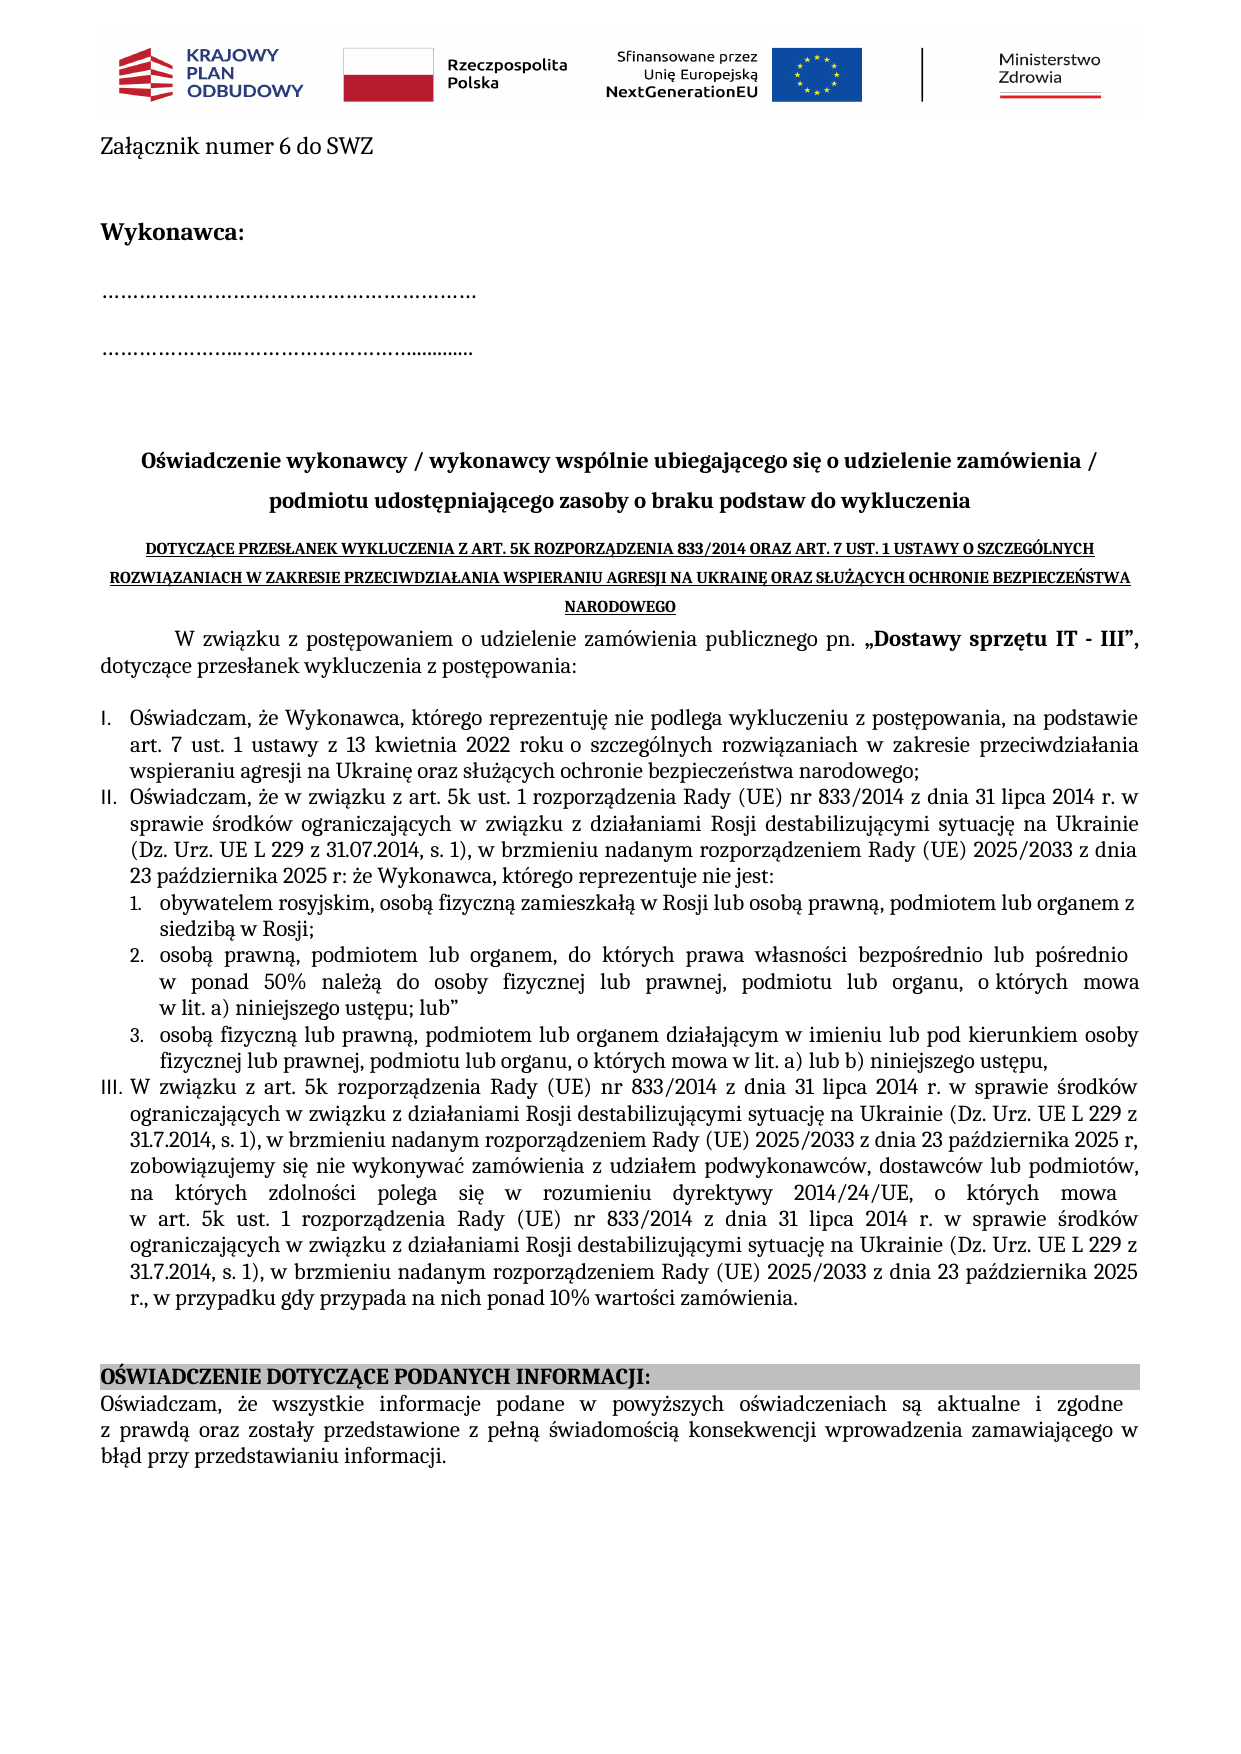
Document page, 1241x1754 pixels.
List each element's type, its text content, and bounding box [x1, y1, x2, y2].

text Wykonawca: [100, 218, 1140, 247]
text Załącznik numer 6 do SWZ [100, 132, 1140, 161]
text W związku z postępowaniem o udzielenie zamówienia publicznego pn. „Dostawy sprzętu IT - III”, dotyczące przesłanek wykluczenia z postępowania: [100, 626, 1140, 679]
list Oświadczam, że w związku z art. 5k ust. 1 rozporządzenia Rady (UE) nr 833/2014 z dnia 31 lipca 2014 r. w sprawie środków ograniczających w związku z działaniami Rosji destabilizującymi sytuację na Ukrainie (Dz. Urz. UE L 229 z 31.07.2014, s. 1), w brzmieniu nadanym rozporządzeniem Rady (UE) 2025/2033 z dnia 23 października 2025 r: że Wykonawca, którego reprezentuje nie jest: [100, 784, 1140, 889]
text Oświadczenie wykonawcy / wykonawcy wspólnie ubiegającego się o udzielenie zamówienia / podmiotu udostępniającego zasoby o braku podstaw do wykluczenia [100, 448, 1140, 514]
text Oświadczam, że wszystkie informacje podane w powyższych oświadczeniach są aktualne i zgodne z prawdą oraz zostały przedstawione z pełną świadomością konsekwencji wprowadzenia zamawiającego w błąd przy przedstawianiu informacji. [100, 1390, 1140, 1469]
picture [100, 25, 1140, 118]
text DOTYCZĄCE PRZESŁANEK WYKLUCZENIA Z ART. 5K ROZPORZĄDZENIA 833/2014 ORAZ ART. 7 UST. 1 USTAWY O SZCZEGÓLNYCH ROZWIĄZANIACH W ZAKRESIE PRZECIWDZIAŁANIA WSPIERANIU AGRESJI NA UKRAINĘ ORAZ SŁUŻĄCYCH OCHRONIE BEZPIECZEŃSTWA NARODOWEGO [100, 540, 1140, 616]
list osobą prawną, podmiotem lub organem, do których prawa własności bezpośrednio lub pośrednio w ponad 50% należą do osoby fizycznej lub prawnej, podmiotu lub organu, o których mowa w lit. a) niniejszego ustępu; lub” [130, 942, 1140, 1021]
list osobą fizyczną lub prawną, podmiotem lub organem działającym w imieniu lub pod kierunkiem osoby fizycznej lub prawnej, podmiotu lub organu, o których mowa w lit. a) lub b) niniejszego ustępu, [130, 1021, 1140, 1074]
text …………………………………………………… [100, 276, 519, 304]
list obywatelem rosyjskim, osobą fizyczną zamieszkałą w Rosji lub osobą prawną, podmiotem lub organem z siedzibą w Rosji; [130, 889, 1140, 942]
text OŚWIADCZENIE DOTYCZĄCE PODANYCH INFORMACJI: [100, 1364, 1140, 1390]
list W związku z art. 5k rozporządzenia Rady (UE) nr 833/2014 z dnia 31 lipca 2014 r. w sprawie środków ograniczających w związku z działaniami Rosji destabilizującymi sytuację na Ukrainie (Dz. Urz. UE L 229 z 31.7.2014, s. 1), w brzmieniu nadanym rozporządzeniem Rady (UE) 2025/2033 z dnia 23 października 2025 r, zobowiązujemy się nie wykonywać zamówienia z udziałem podwykonawców, dostawców lub podmiotów, na których zdolności polega się w rozumieniu dyrektywy 2014/24/UE, o których mowa w art. 5k ust. 1 rozporządzenia Rady (UE) nr 833/2014 z dnia 31 lipca 2014 r. w sprawie środków ograniczających w związku z działaniami Rosji destabilizującymi sytuację na Ukrainie (Dz. Urz. UE L 229 z 31.7.2014, s. 1), w brzmieniu nadanym rozporządzeniem Rady (UE) 2025/2033 z dnia 23 października 2025 r., w przypadku gdy przypada na nich ponad 10% wartości zamówienia. [100, 1074, 1140, 1311]
text …………………..………………………............ [100, 333, 519, 362]
list Oświadczam, że Wykonawca, którego reprezentuję nie podlega wykluczeniu z postępowania, na podstawie art. 7 ust. 1 ustawy z 13 kwietnia 2022 roku o szczególnych rozwiązaniach w zakresie przeciwdziałania wspieraniu agresji na Ukrainę oraz służących ochronie bezpieczeństwa narodowego; [100, 705, 1140, 784]
